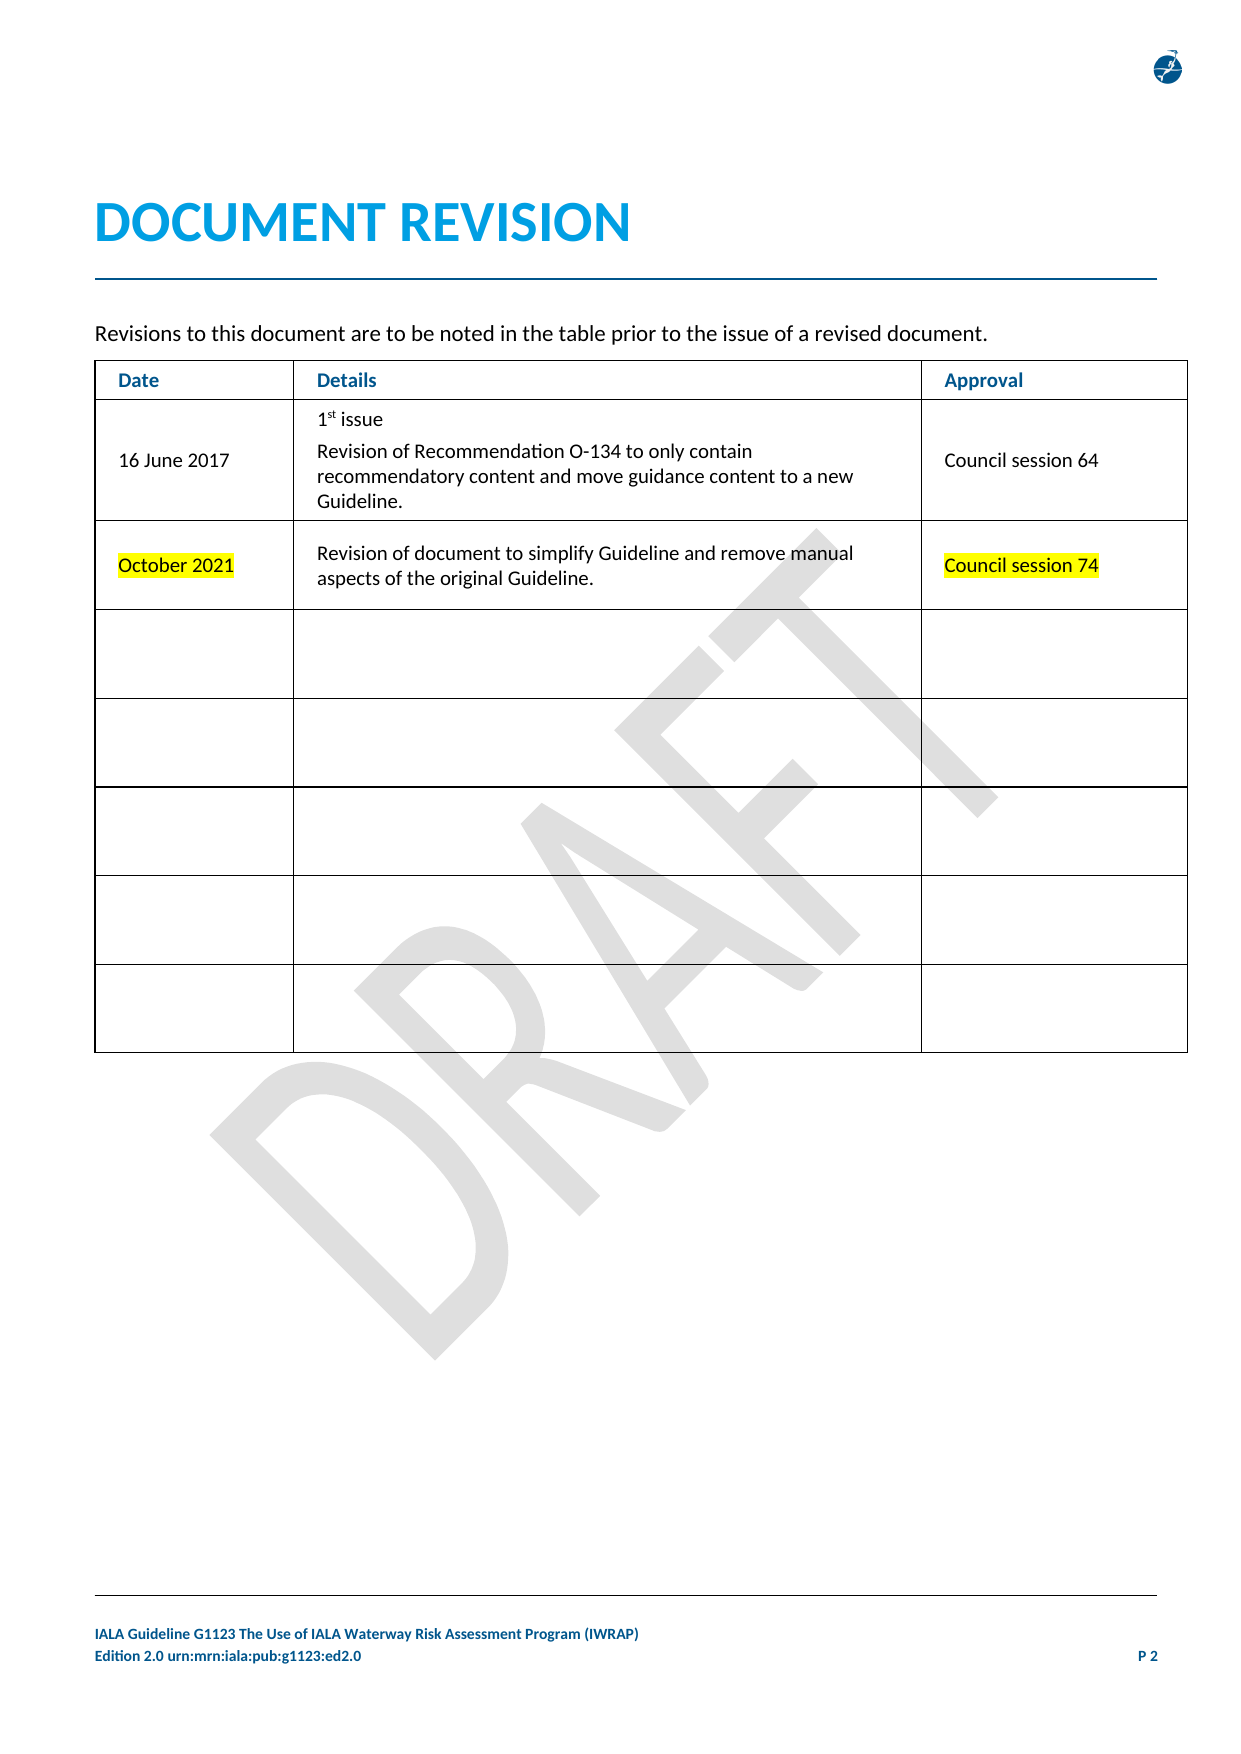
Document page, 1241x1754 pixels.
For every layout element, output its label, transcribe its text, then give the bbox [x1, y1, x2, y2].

table_cell [96, 699, 293, 786]
table_cell October 2021 [96, 521, 293, 609]
table_cell [922, 699, 1187, 786]
picture [1122, 0, 1241, 119]
table_cell Revision of document to simplify Guideline and remove manual aspects of the original Guideline. [294, 521, 921, 609]
table_cell [294, 610, 921, 698]
table_header Date [96, 361, 293, 399]
table_cell [922, 788, 1187, 875]
table_header Approval [922, 361, 1187, 399]
table_cell [96, 610, 293, 698]
table_cell [922, 876, 1187, 964]
table_cell [96, 788, 293, 875]
table_cell [96, 876, 293, 964]
table_cell [294, 788, 921, 875]
table_cell Council session 74 [922, 521, 1187, 609]
table_cell [922, 610, 1187, 698]
text Revisions to this document are to be noted in the table prior to the issue of a revised document. [94, 319, 1157, 347]
table_cell [294, 965, 921, 1052]
table_cell [294, 876, 921, 964]
table_cell 16 June 2017 [96, 400, 293, 520]
table_cell [294, 699, 921, 786]
table_cell [922, 965, 1187, 1052]
table_cell Council session 64 [922, 400, 1187, 520]
table_cell [96, 965, 293, 1052]
table_cell 1st issue Revision of Recommendation O-134 to only contain recommendatory content and move guidance content to a new Guideline. [294, 400, 921, 520]
table_header Details [294, 361, 921, 399]
